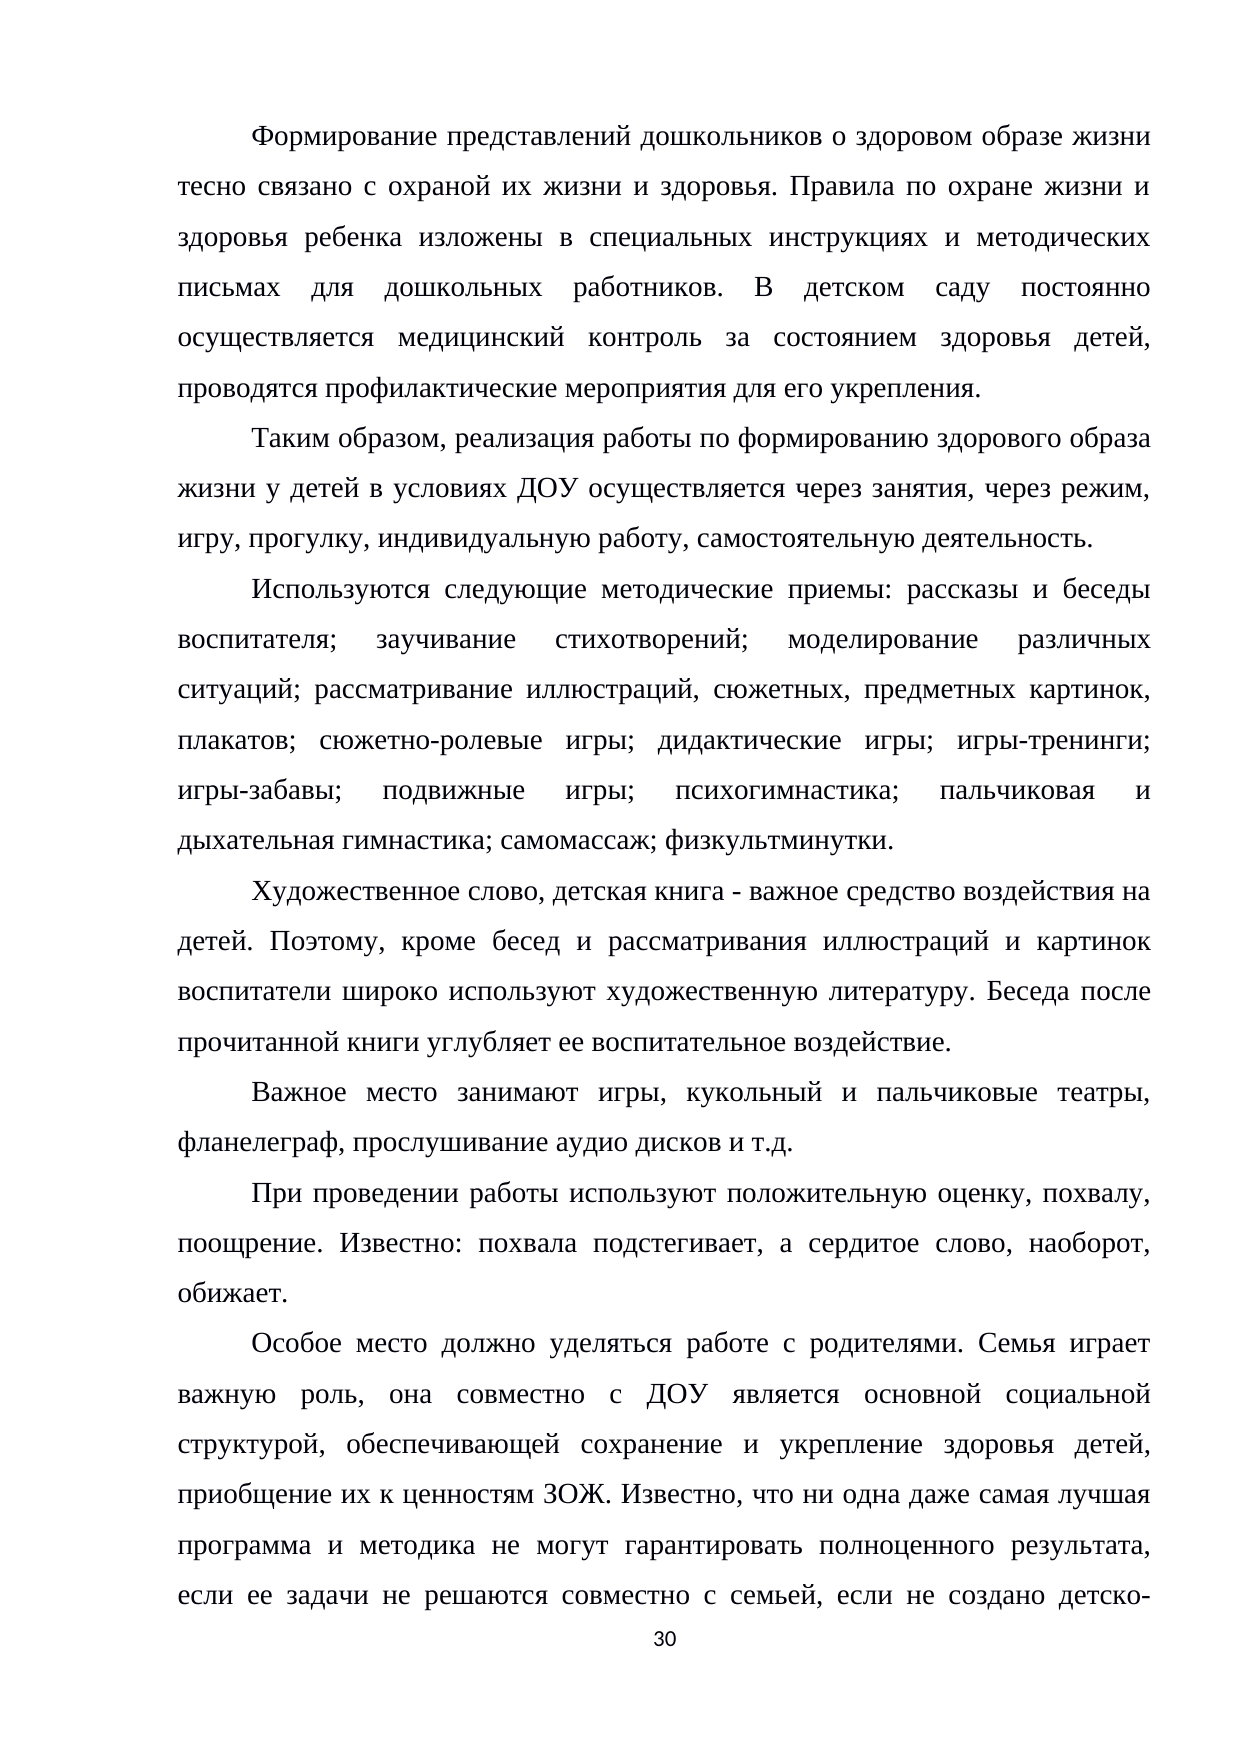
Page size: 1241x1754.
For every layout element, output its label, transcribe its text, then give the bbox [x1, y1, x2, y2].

text При проведении работы используют положительную оценку, похвалу, поощрение. Известно: похвала подстегивает, а сердитое слово, наоборот, обижает. [177, 1175, 1152, 1309]
text Таким образом, реализация работы по формированию здорового образа жизни у детей в условиях ДОУ осуществляется через занятия, через режим, игру, прогулку, индивидуальную работу, самостоятельную деятельность. [177, 420, 1152, 554]
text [177, 1326, 1152, 1611]
text Используются следующие методические приемы: рассказы и беседы воспитателя; заучивание стихотворений; моделирование различных ситуаций; рассматривание иллюстраций, сюжетных, предметных картинок, плакатов; сюжетно-ролевые игры; дидактические игры; игры-тренинги; игры-забавы; подвижные игры; психогимнастика; пальчиковая и дыхательная гимнастика; самомассаж; физкультминутки. [177, 571, 1152, 856]
text Формирование представлений дошкольников о здоровом образе жизни тесно связано с охраной их жизни и здоровья. Правила по охране жизни и здоровья ребенка изложены в специальных инструкциях и методических письмах для дошкольных работников. В детском саду постоянно осуществляется медицинский контроль за состоянием здоровья детей, проводятся профилактические мероприятия для его укрепления. [177, 118, 1152, 403]
text Важное место занимают игры, кукольный и пальчиковые театры, фланелеграф, прослушивание аудио дисков и т.д. [177, 1074, 1152, 1158]
text Художественное слово, детская книга - важное средство воздействия на детей. Поэтому, кроме бесед и рассматривания иллюстраций и картинок воспитатели широко используют художественную литературу. Беседа после прочитанной книги углубляет ее воспитательное воздействие. [177, 873, 1152, 1057]
